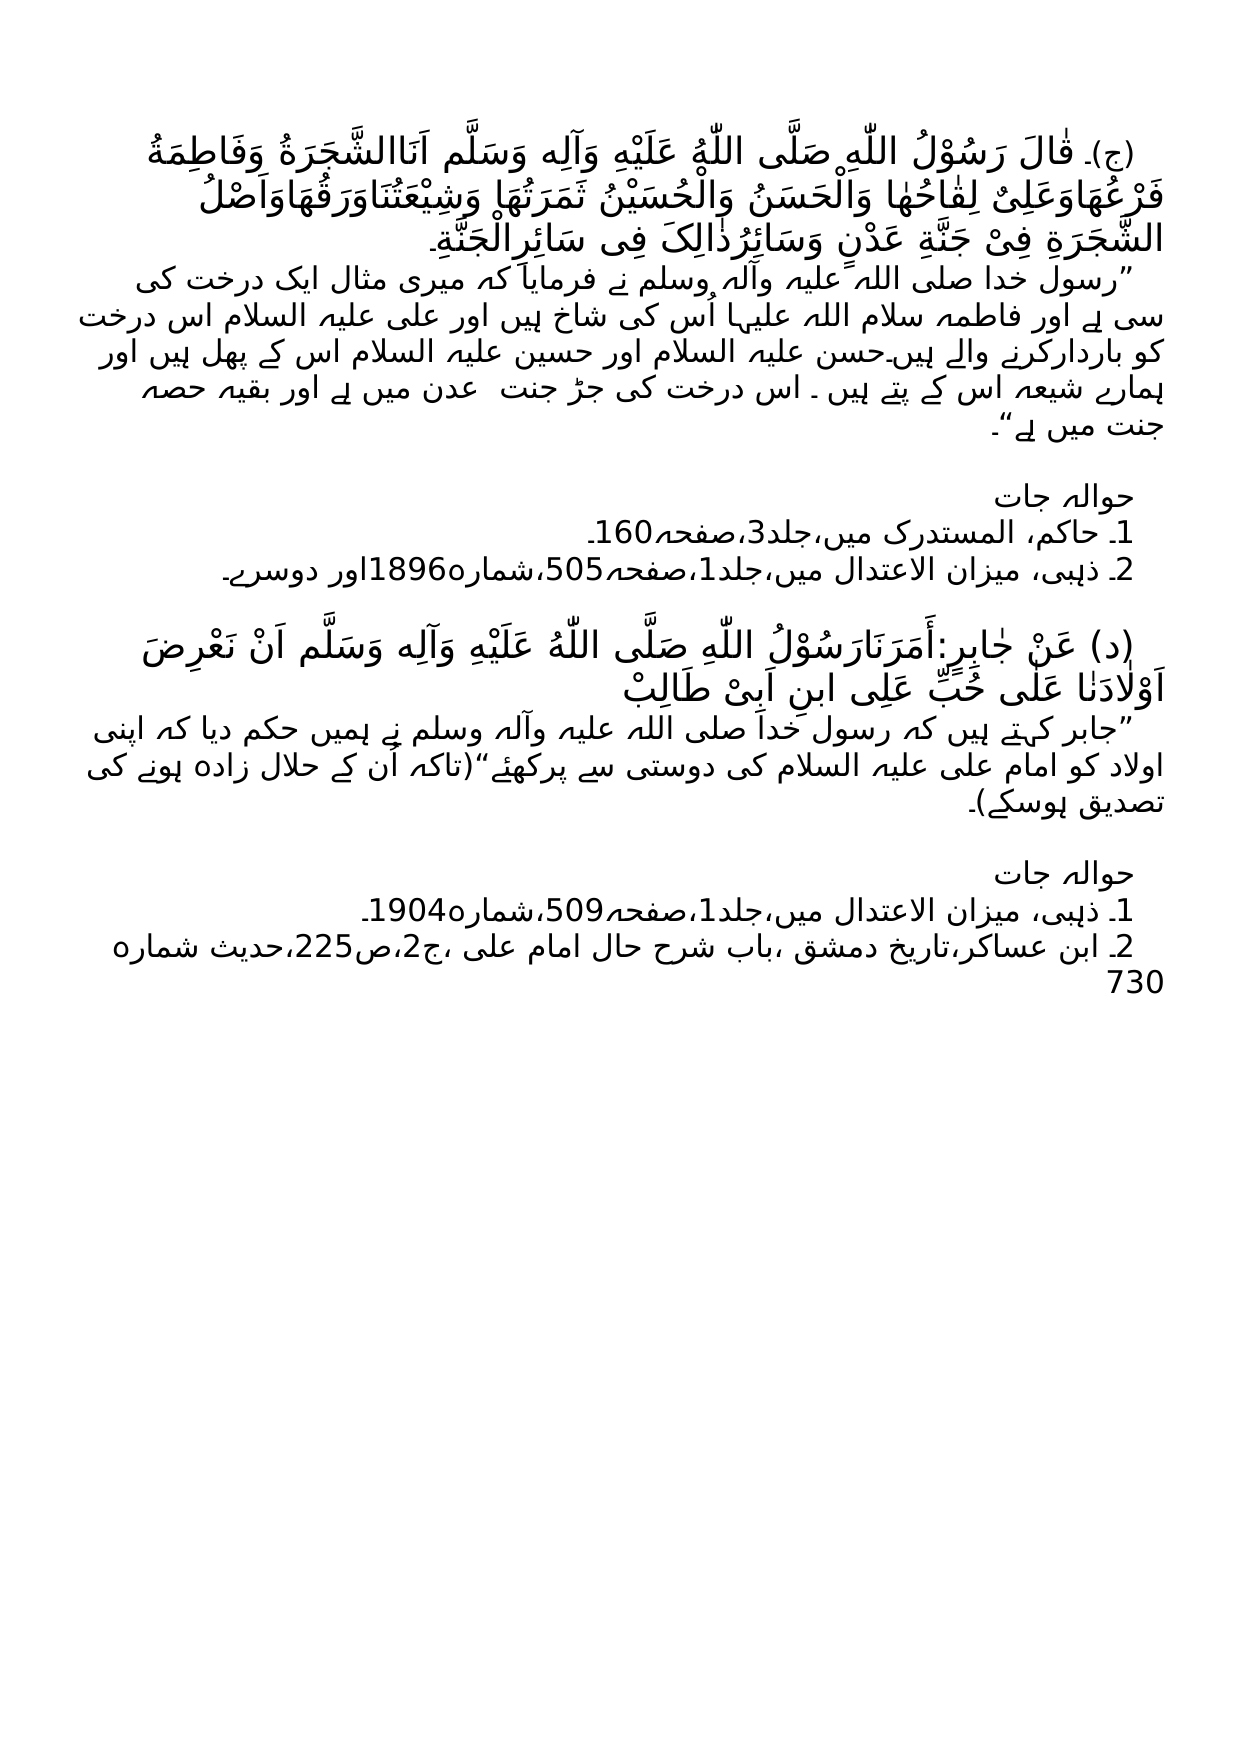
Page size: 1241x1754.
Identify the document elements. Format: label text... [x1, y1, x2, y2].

text حوالہ جات [75, 856, 1165, 892]
text (ج)۔ قٰالَ رَسُوْلُ اللّٰهِ صَلَّی اللّٰهُ عَلَیْهِ وَآلِه وَسَلَّم اَنَاالشَّجَرَةُ وَفَاطِمَةُ فَرْعُهَاوَعَلِیٌ لِقٰاحُهٰا وَالْحَسَنُ وَالْحُسَیْنُ ثَمَرَتُهَا وَشِیْعَتُنَاوَرَقُهَاوَاَصْلُ الشَّجَرَةِ فِیْ جَنَّةِ عَدْنٍ وَسَائِرُذٰالِکَ فِی سَائِرِالْجَنَّةِ۔ [75, 130, 1165, 261]
text (د) عَنْ جٰابِرٍ:أَمَرَنَارَسُوْلُ اللّٰهِ صَلَّی اللّٰهُ عَلَیْهِ وَآلِه وَسَلَّم اَنْ نَعْرِضَ اَوْلٰادَنٰا عَلٰی حُبِّ عَلِی ابنِ اَبِیْ طَالِبْ [75, 623, 1165, 711]
text 2۔ ذہبی، میزان الاعتدال میں،جلد1،صفحہ505،شمارہ1896اور دوسرے۔ [75, 551, 1165, 587]
text ”جابر کہتے ہیں کہ رسول خدا صلی اللہ علیہ وآلہ وسلم نے ہمیں حکم دیا کہ اپنی اولاد کو امام علی علیہ السلام کی دوستی سے پرکھئے“(تاکہ اُن کے حلال زادہ ہونے کی تصدیق ہوسکے)۔ [75, 711, 1165, 820]
text 2۔ ابن عساکر،تاریخ دمشق ،باب شرح حال امام علی ،ج2،ص225،حدیث شمارہ730 [75, 928, 1165, 1001]
text حوالہ جات [75, 478, 1165, 515]
text 1۔ حاکم، المستدرک میں،جلد3،صفحہ160۔ [75, 515, 1165, 551]
text ”رسول خدا صلی اللہ علیہ وآلہ وسلم نے فرمایا کہ میری مثال ایک درخت کی سی ہے اور فاطمہ سلام اللہ علیہا اُس کی شاخ ہیں اور علی علیہ السلام اس درخت کو باردارکرنے والے ہیں۔حسن علیہ السلام اور حسین علیہ السلام اس کے پھل ہیں اور ہمارے شیعہ اس کے پتے ہیں ۔ اس درخت کی جڑ جنت عدن میں ہے اور بقیہ حصہ جنت میں ہے“۔ [75, 261, 1165, 442]
text 1۔ ذہبی، میزان الاعتدال میں،جلد1،صفحہ509،شمارہ1904۔ [75, 892, 1165, 928]
